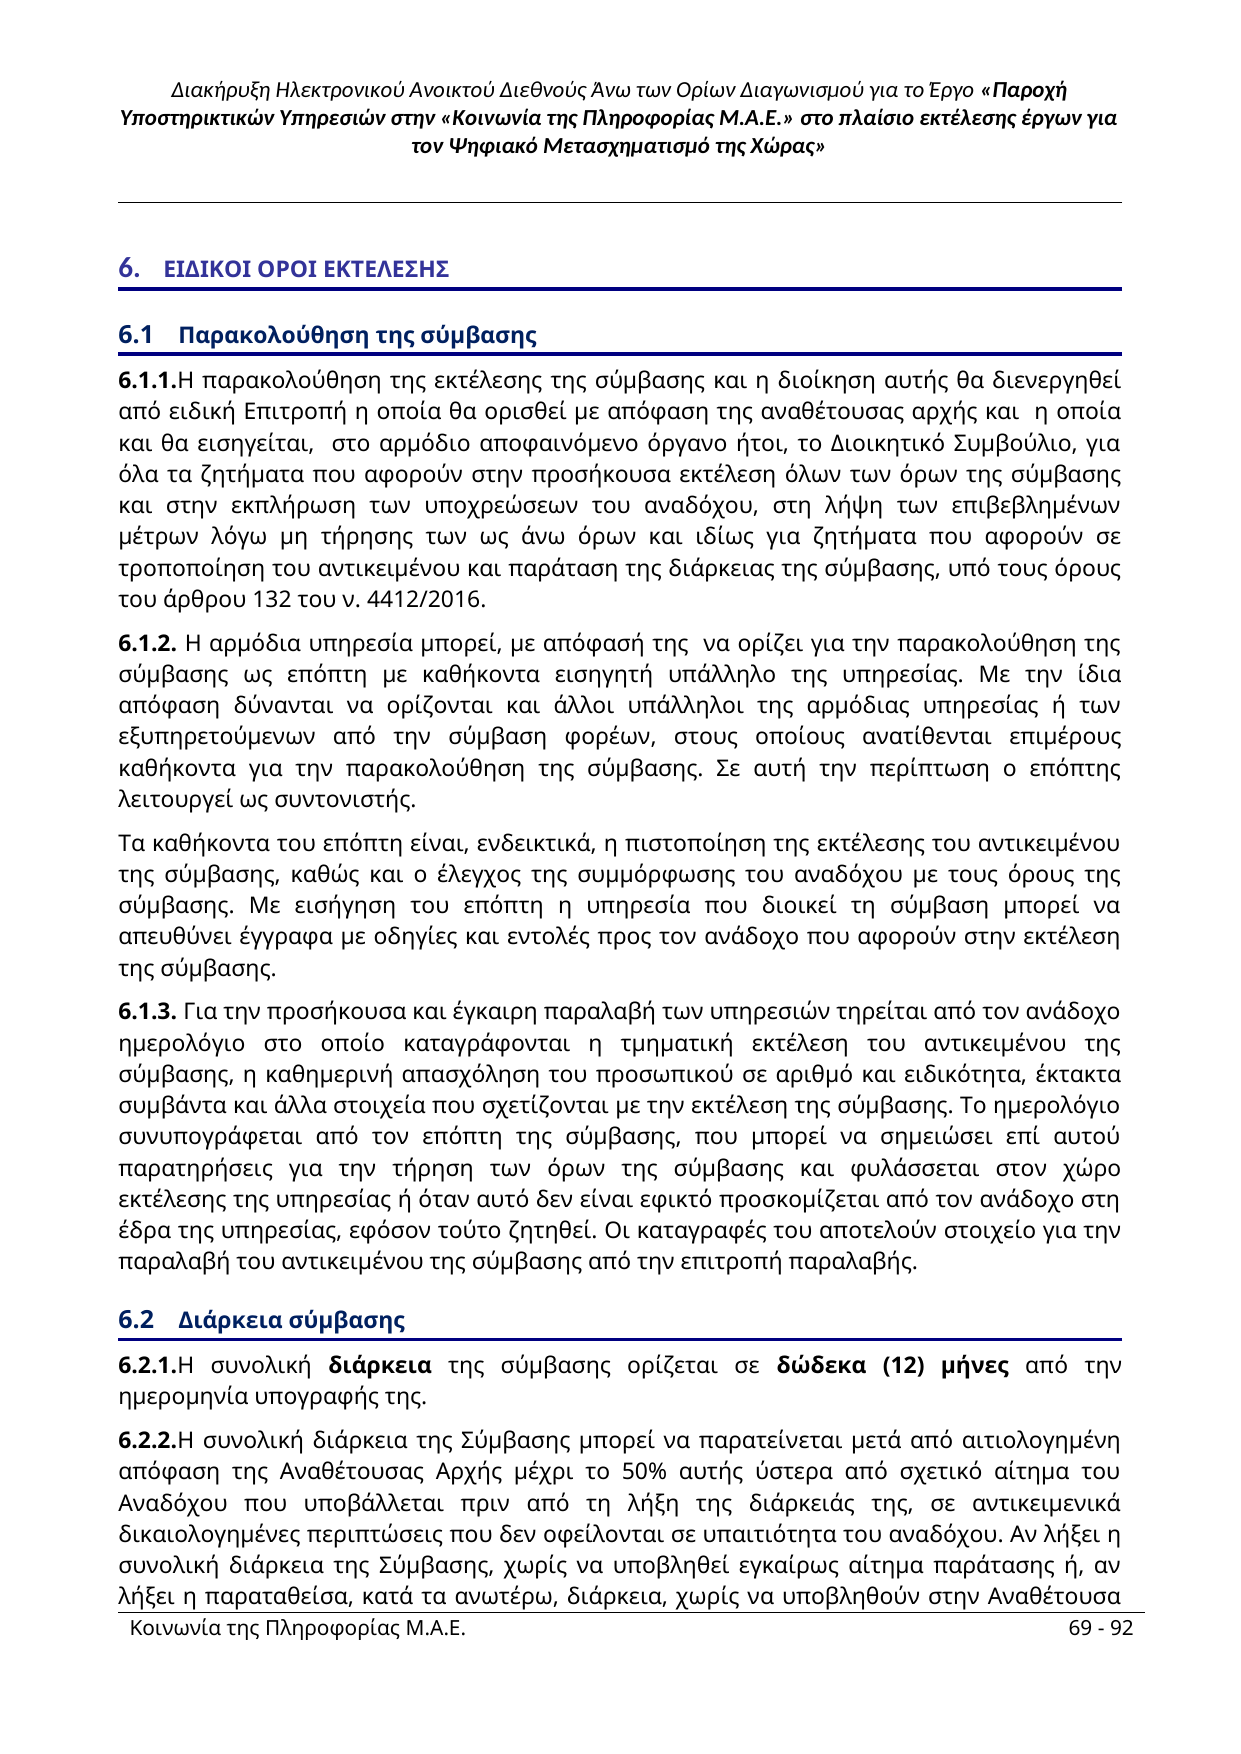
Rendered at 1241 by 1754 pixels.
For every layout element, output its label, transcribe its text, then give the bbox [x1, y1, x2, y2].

subtitle ΕΙΔΙΚΟΙ ΟΡΟΙ ΕΚΤΕΛΕΣΗΣ [118, 249, 1122, 287]
subtitle Παρακολούθηση της σύμβασης [118, 316, 1122, 352]
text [118, 1424, 1122, 1612]
text 6.1.3. Για την προσήκουσα και έγκαιρη παραλαβή των υπηρεσιών τηρείται από τον ανάδοχο ημερολόγιο στο οποίο καταγράφονται η τμηματική εκτέλεση του αντικειμένου της σύμβασης, η καθημερινή απασχόληση του προσωπικού σε αριθμό και ειδικότητα, έκτακτα συμβάντα και άλλα στοιχεία που σχετίζονται με την εκτέλεση της σύμβασης. Το ημερολόγιο συνυπογράφεται από τον επόπτη της σύμβασης, που μπορεί να σημειώσει επί αυτού παρατηρήσεις για την τήρηση των όρων της σύμβασης και φυλάσσεται στον χώρο εκτέλεσης της υπηρεσίας ή όταν αυτό δεν είναι εφικτό προσκομίζεται από τον ανάδοχο στη έδρα της υπηρεσίας, εφόσον τούτο ζητηθεί. Οι καταγραφές του αποτελούν στοιχείο για την παραλαβή του αντικειμένου της σύμβασης από την επιτροπή παραλαβής. [118, 995, 1122, 1276]
subtitle Διάρκεια σύμβασης [118, 1301, 1122, 1338]
text 6.1.2. Η αρμόδια υπηρεσία μπορεί, με απόφασή της να ορίζει για την παρακολούθηση της σύμβασης ως επόπτη με καθήκοντα εισηγητή υπάλληλο της υπηρεσίας. Με την ίδια απόφαση δύνανται να ορίζονται και άλλοι υπάλληλοι της αρμόδιας υπηρεσίας ή των εξυπηρετούμενων από την σύμβαση φορέων, στους οποίους ανατίθενται επιμέρους καθήκοντα για την παρακολούθηση της σύμβασης. Σε αυτή την περίπτωση ο επόπτης λειτουργεί ως συντονιστής. [118, 626, 1122, 814]
text 6.1.1.Η παρακολούθηση της εκτέλεσης της σύμβασης και η διοίκηση αυτής θα διενεργηθεί από ειδική Επιτροπή η οποία θα ορισθεί με απόφαση της αναθέτουσας αρχής και η οποία και θα εισηγείται, στο αρμόδιο αποφαινόμενο όργανο ήτοι, το Διοικητικό Συμβούλιο, για όλα τα ζητήματα που αφορούν στην προσήκουσα εκτέλεση όλων των όρων της σύμβασης και στην εκπλήρωση των υποχρεώσεων του αναδόχου, στη λήψη των επιβεβλημένων μέτρων λόγω μη τήρησης των ως άνω όρων και ιδίως για ζητήματα που αφορούν σε τροποποίηση του αντικειμένου και παράταση της διάρκειας της σύμβασης, υπό τους όρους του άρθρου 132 του ν. 4412/2016. [118, 364, 1122, 614]
text 6.2.1.Η συνολική διάρκεια της σύμβασης ορίζεται σε δώδεκα (12) μήνες από την ημερομηνία υπογραφής της. [118, 1349, 1122, 1412]
text Τα καθήκοντα του επόπτη είναι, ενδεικτικά, η πιστοποίηση της εκτέλεσης του αντικειμένου της σύμβασης, καθώς και ο έλεγχος της συμμόρφωσης του αναδόχου με τους όρους της σύμβασης. Με εισήγηση του επόπτη η υπηρεσία που διοικεί τη σύμβαση μπορεί να απευθύνει έγγραφα με οδηγίες και εντολές προς τον ανάδοχο που αφορούν στην εκτέλεση της σύμβασης. [118, 826, 1122, 983]
